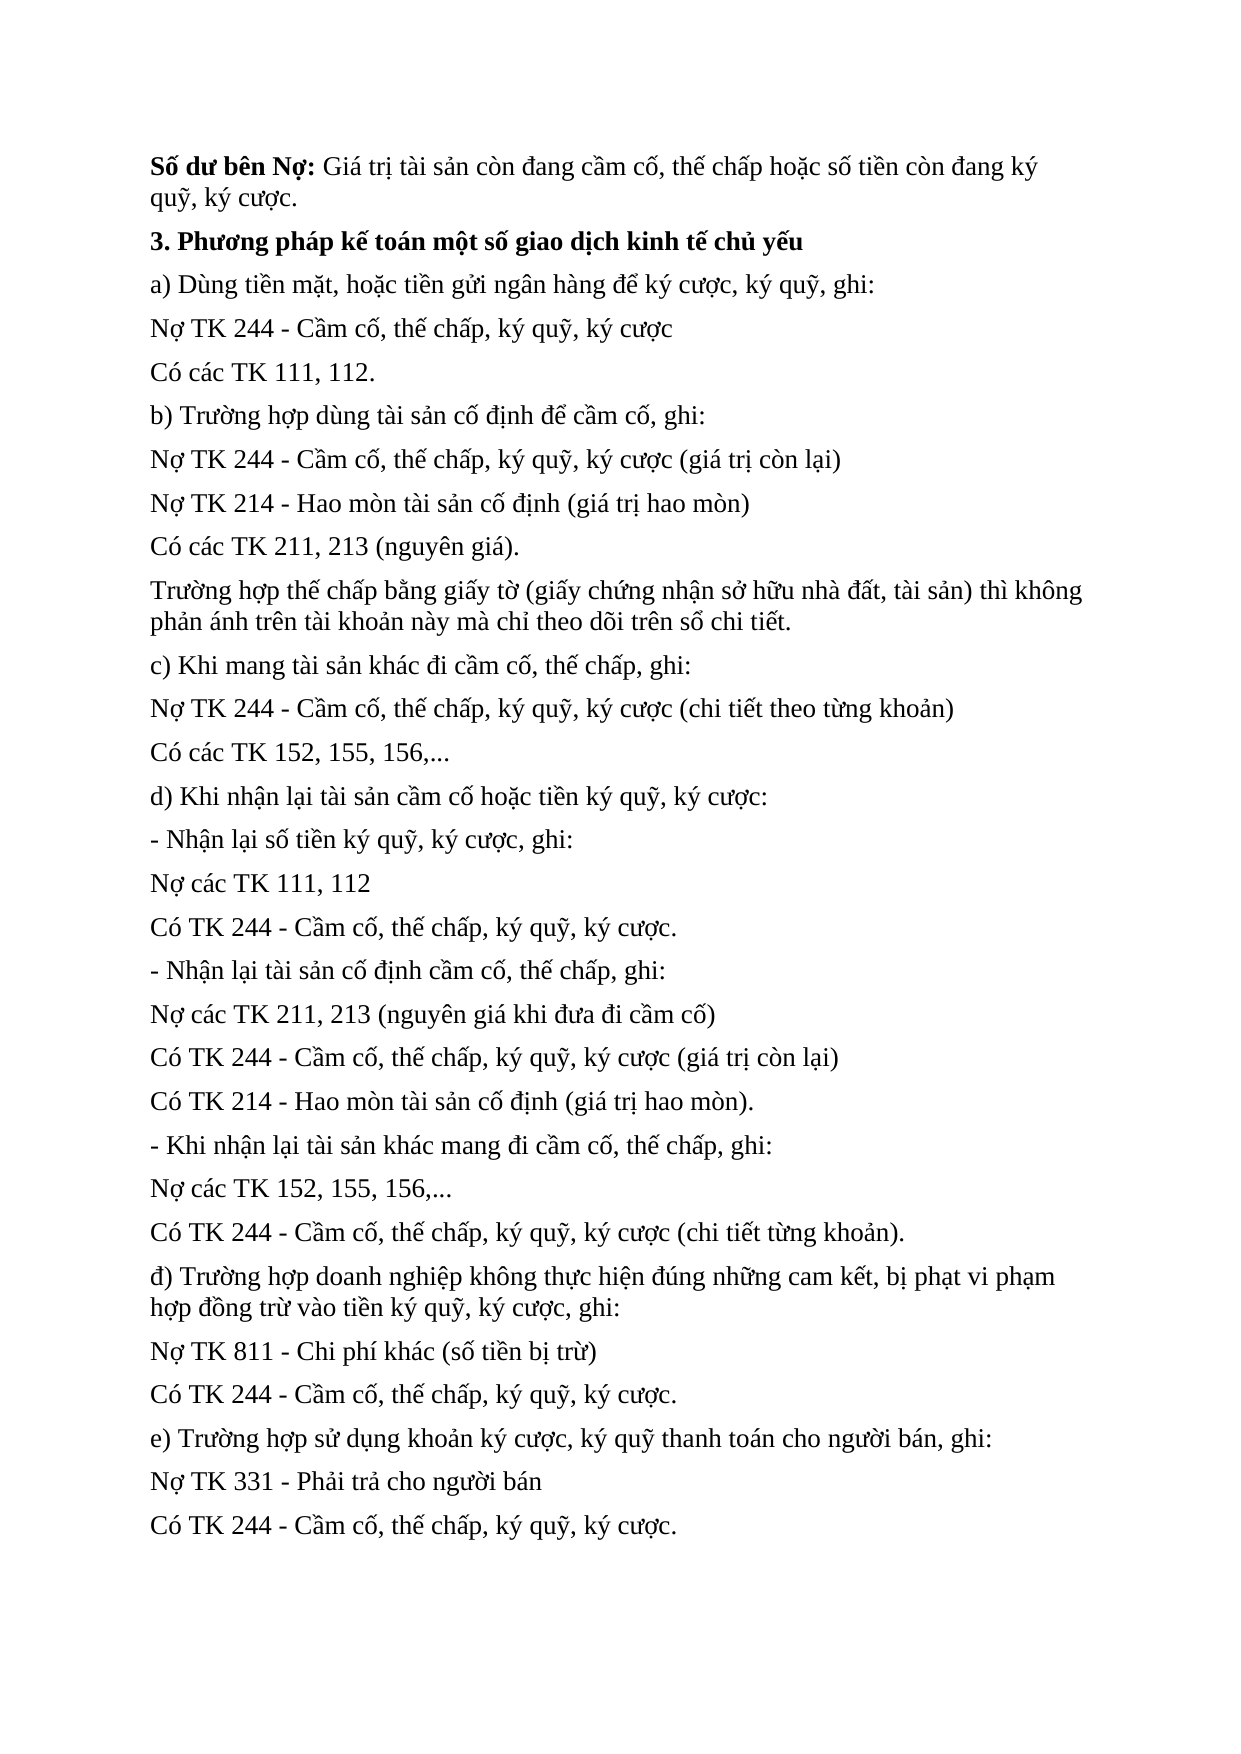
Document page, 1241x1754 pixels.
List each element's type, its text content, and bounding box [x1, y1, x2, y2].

text Trường hợp thế chấp bằng giấy tờ (giấy chứng nhận sở hữu nhà đất, tài sản) thì không phản ánh trên tài khoản này mà chỉ theo dõi trên sổ chi tiết. [150, 574, 1090, 636]
text Có các TK 152, 155, 156,... [150, 736, 1090, 767]
text Có TK 214 - Hao mòn tài sản cố định (giá trị hao mòn). [150, 1085, 1090, 1116]
text Nợ các TK 111, 112 [150, 867, 1090, 898]
text Nợ TK 331 - Phải trả cho người bán [150, 1466, 1090, 1497]
text Có các TK 111, 112. [150, 356, 1090, 387]
text Nợ các TK 152, 155, 156,... [150, 1172, 1090, 1204]
text Có TK 244 - Cầm cố, thế chấp, ký quỹ, ký cược (chi tiết từng khoản). [150, 1216, 1090, 1247]
text Nợ TK 244 - Cầm cố, thế chấp, ký quỹ, ký cược [150, 312, 1090, 343]
text - Nhận lại số tiền ký quỹ, ký cược, ghi: [150, 823, 1090, 854]
text Có TK 244 - Cầm cố, thế chấp, ký quỹ, ký cược (giá trị còn lại) [150, 1042, 1090, 1073]
text Nợ TK 214 - Hao mòn tài sản cố định (giá trị hao mòn) [150, 487, 1090, 518]
text b) Trường hợp dùng tài sản cố định để cầm cố, ghi: [150, 399, 1090, 431]
text Nợ TK 244 - Cầm cố, thế chấp, ký quỹ, ký cược (giá trị còn lại) [150, 443, 1090, 474]
text 3. Phương pháp kế toán một số giao dịch kinh tế chủ yếu [150, 225, 1090, 256]
text Có TK 244 - Cầm cố, thế chấp, ký quỹ, ký cược. [150, 1378, 1090, 1409]
text Nợ TK 811 - Chi phí khác (số tiền bị trừ) [150, 1334, 1090, 1366]
text đ) Trường hợp doanh nghiệp không thực hiện đúng những cam kết, bị phạt vi phạm hợp đồng trừ vào tiền ký quỹ, ký cược, ghi: [150, 1260, 1090, 1322]
text a) Dùng tiền mặt, hoặc tiền gửi ngân hàng để ký cược, ký quỹ, ghi: [150, 268, 1090, 299]
text d) Khi nhận lại tài sản cầm cố hoặc tiền ký quỹ, ký cược: [150, 780, 1090, 811]
text Có các TK 211, 213 (nguyên giá). [150, 530, 1090, 561]
text c) Khi mang tài sản khác đi cầm cố, thế chấp, ghi: [150, 649, 1090, 680]
text Nợ các TK 211, 213 (nguyên giá khi đưa đi cầm cố) [150, 998, 1090, 1029]
text Có TK 244 - Cầm cố, thế chấp, ký quỹ, ký cược. [150, 1509, 1090, 1540]
text e) Trường hợp sử dụng khoản ký cược, ký quỹ thanh toán cho người bán, ghi: [150, 1422, 1090, 1453]
text - Nhận lại tài sản cố định cầm cố, thế chấp, ghi: [150, 954, 1090, 985]
text Có TK 244 - Cầm cố, thế chấp, ký quỹ, ký cược. [150, 911, 1090, 942]
text Nợ TK 244 - Cầm cố, thế chấp, ký quỹ, ký cược (chi tiết theo từng khoản) [150, 692, 1090, 723]
text Số dư bên Nợ: Giá trị tài sản còn đang cầm cố, thế chấp hoặc số tiền còn đang ký quỹ, ký cược. [150, 150, 1090, 212]
text - Khi nhận lại tài sản khác mang đi cầm cố, thế chấp, ghi: [150, 1129, 1090, 1160]
